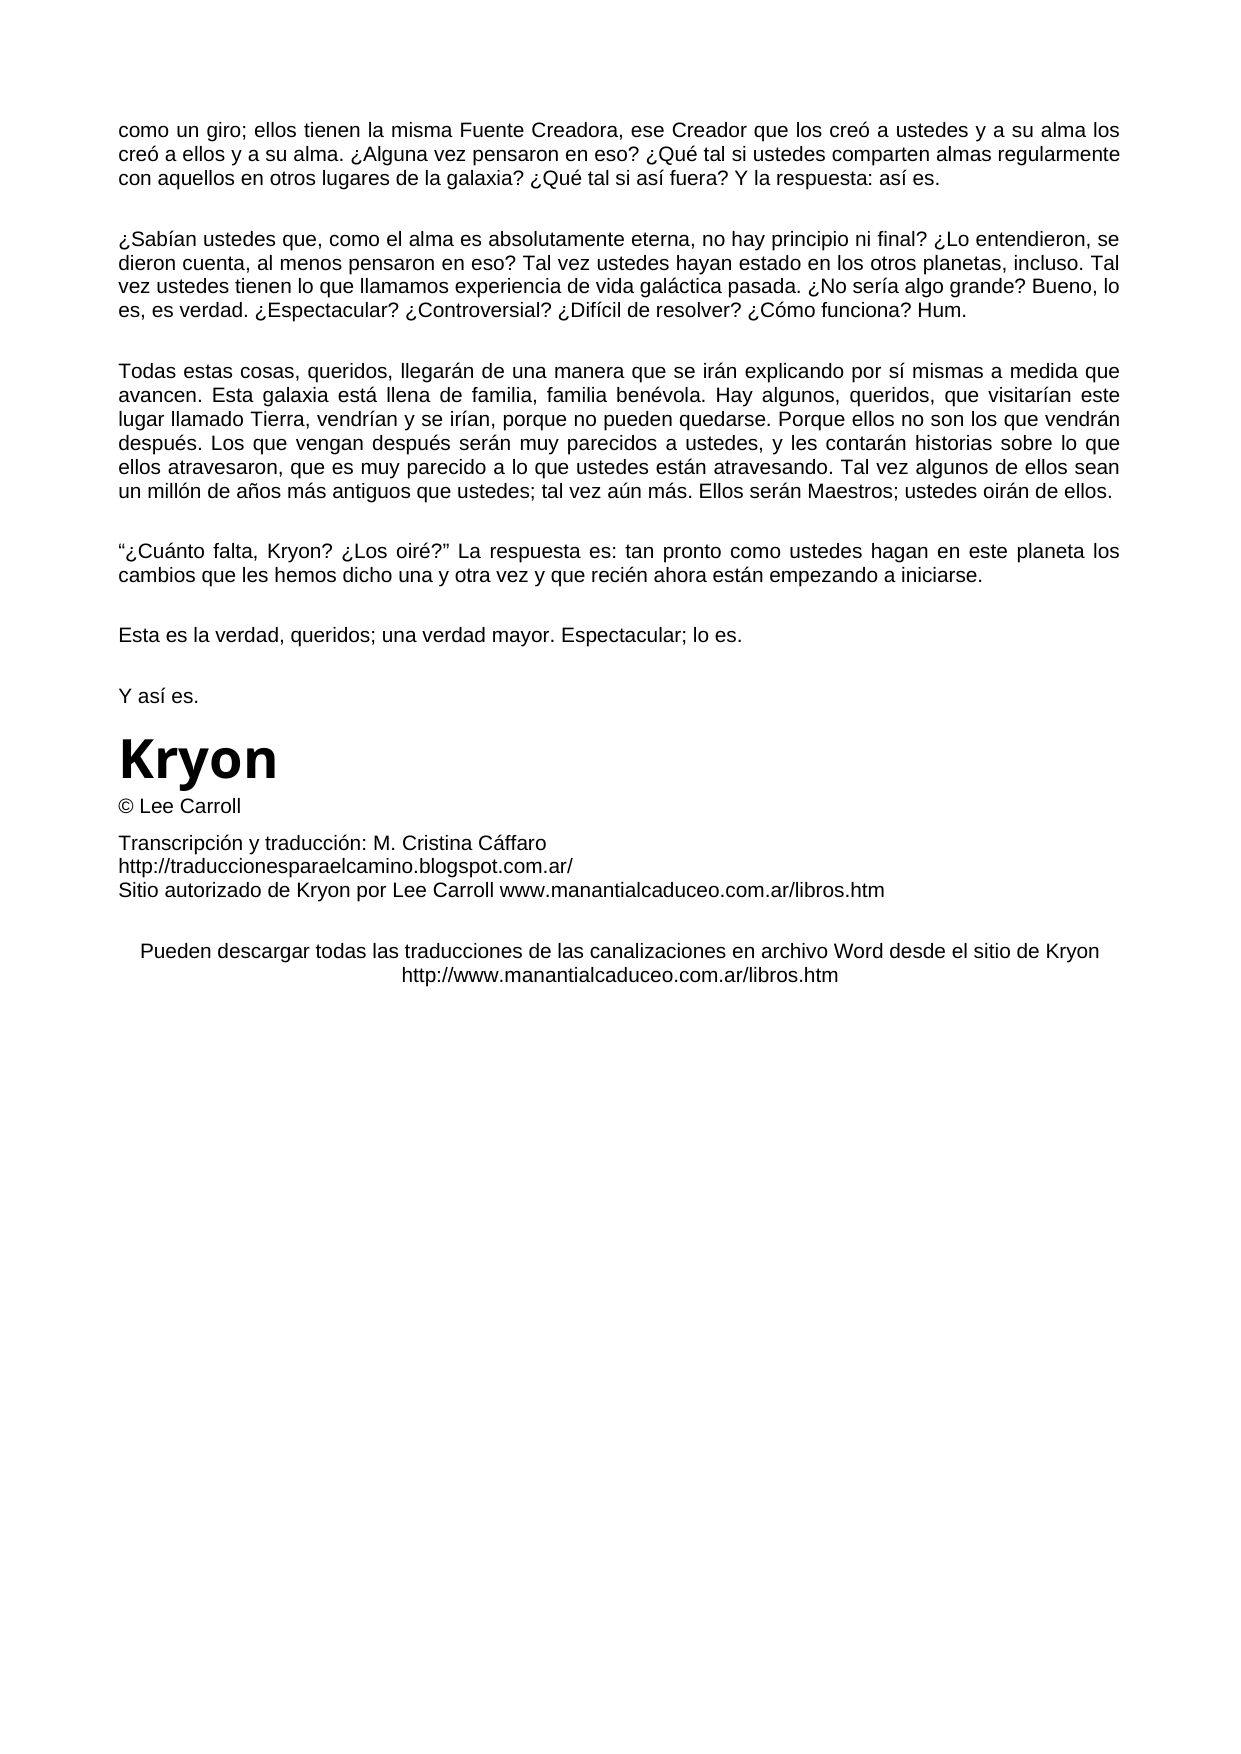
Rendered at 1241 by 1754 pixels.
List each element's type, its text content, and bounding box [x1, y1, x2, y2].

text Todas estas cosas, queridos, llegarán de una manera que se irán explicando por sí mismas a medida que avancen. Esta galaxia está llena de familia, familia benévola. Hay algunos, queridos, que visitarían este lugar llamado Tierra, vendrían y se irían, porque no pueden quedarse. Porque ellos no son los que vendrán después. Los que vengan después serán muy parecidos a ustedes, y les contarán historias sobre lo que ellos atravesaron, que es muy parecido a lo que ustedes están atravesando. Tal vez algunos de ellos sean un millón de años más antiguos que ustedes; tal vez aún más. Ellos serán Maestros; ustedes oirán de ellos. [118, 335, 1122, 502]
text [118, 118, 1122, 190]
text Y así es. [118, 660, 1122, 708]
text Transcripción y traducción: M. Cristina Cáffaro http://traduccionesparaelcamino.blogspot.com.ar/ Sitio autorizado de Kryon por Lee Carroll www.manantialcaduceo.com.ar/libros.htm [118, 830, 1122, 902]
text Kryon © Lee Carroll [118, 720, 1122, 818]
text “¿Cuánto falta, Kryon? ¿Los oiré?” La respuesta es: tan pronto como ustedes hagan en este planeta los cambios que les hemos dicho una y otra vez y que recién ahora están empezando a iniciarse. [118, 515, 1122, 587]
text Pueden descargar todas las traducciones de las canalizaciones en archivo Word desde el sitio de Kryon http://www.manantialcaduceo.com.ar/libros.htm [118, 939, 1122, 987]
text ¿Sabían ustedes que, como el alma es absolutamente eterna, no hay principio ni final? ¿Lo entendieron, se dieron cuenta, al menos pensaron en eso? Tal vez ustedes hayan estado en los otros planetas, incluso. Tal vez ustedes tienen lo que llamamos experiencia de vida galáctica pasada. ¿No sería algo grande? Bueno, lo es, es verdad. ¿Espectacular? ¿Controversial? ¿Difícil de resolver? ¿Cómo funciona? Hum. [118, 202, 1122, 322]
text Esta es la verdad, queridos; una verdad mayor. Espectacular; lo es. [118, 599, 1122, 647]
